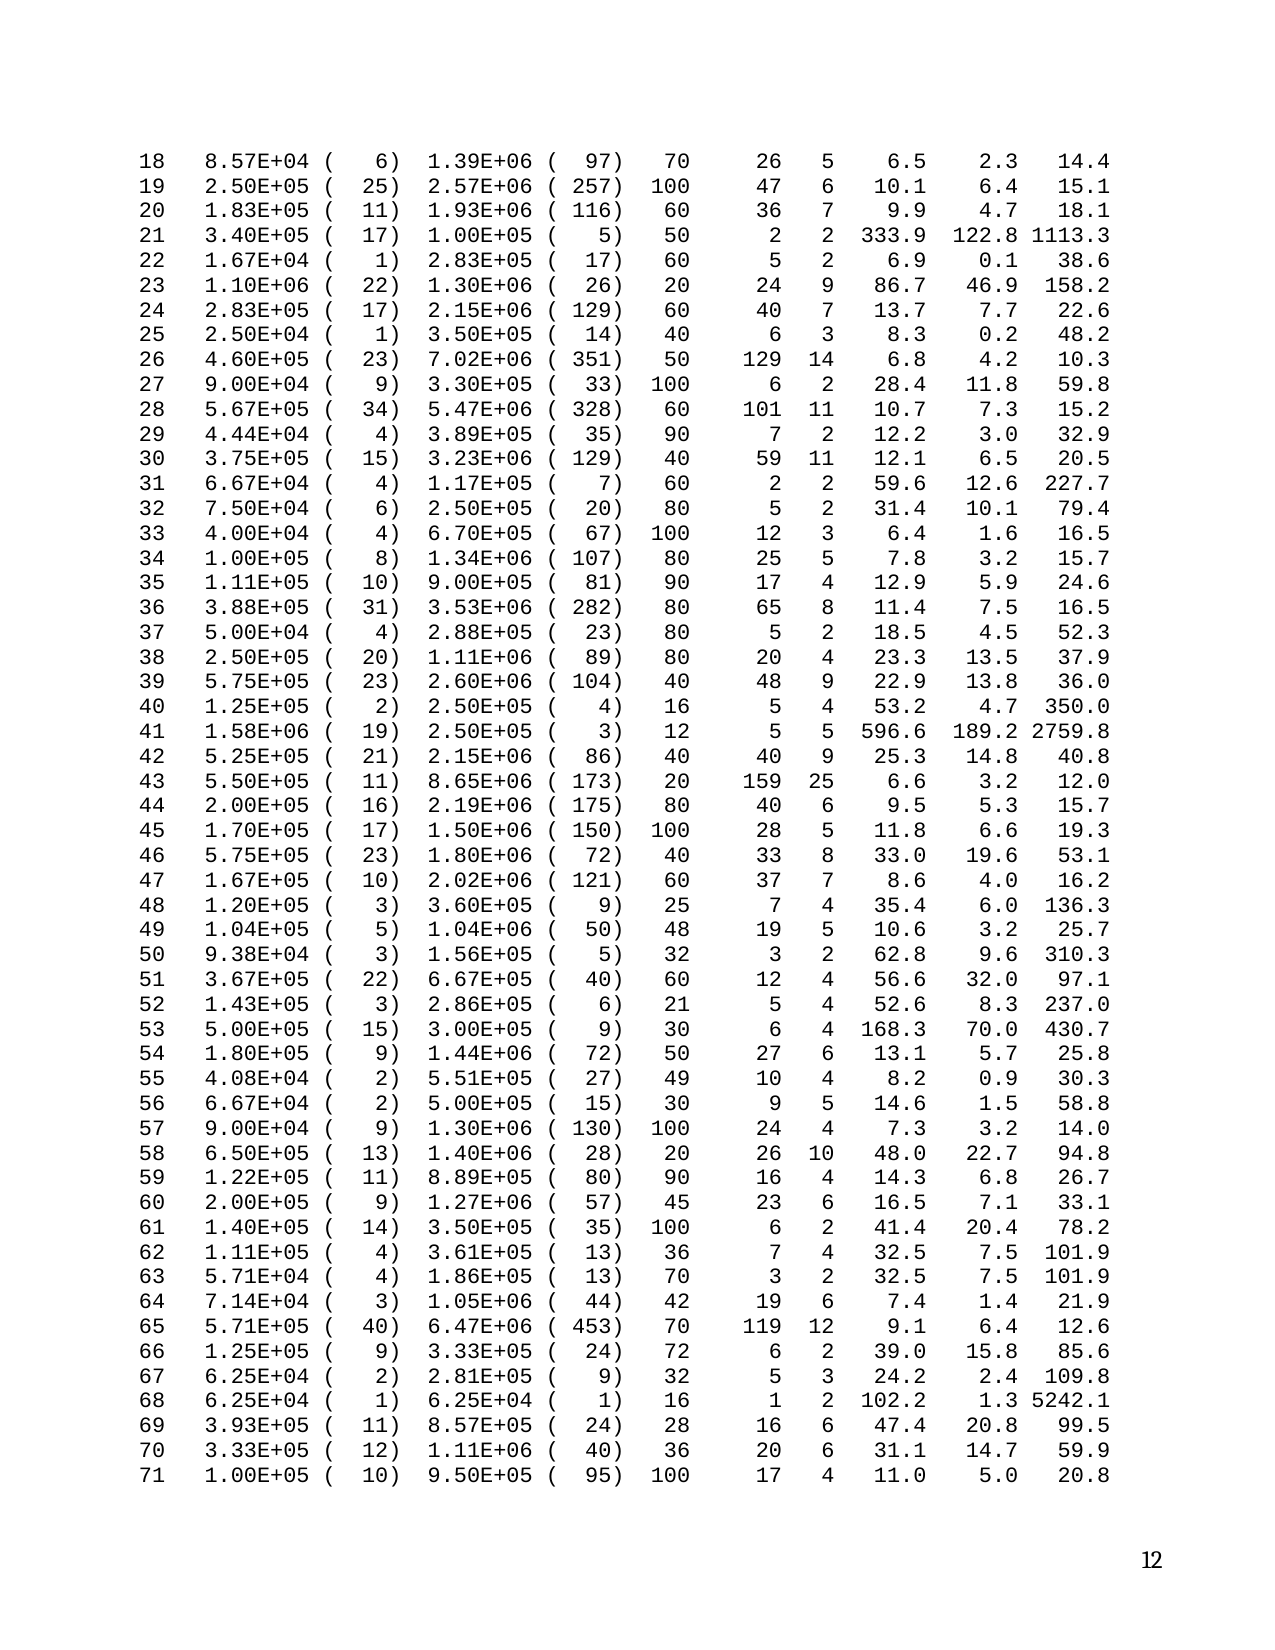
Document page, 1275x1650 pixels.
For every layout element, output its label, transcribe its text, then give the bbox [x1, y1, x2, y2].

text 37 5.00E+04 ( 4) 2.88E+05 ( 23) 80 5 2 18.5 4.5 52.3 [112, 621, 1163, 646]
text 35 1.11E+05 ( 10) 9.00E+05 ( 81) 90 17 4 12.9 5.9 24.6 [112, 571, 1163, 596]
text 41 1.58E+06 ( 19) 2.50E+05 ( 3) 12 5 5 596.6 189.2 2759.8 [112, 720, 1163, 745]
text 29 4.44E+04 ( 4) 3.89E+05 ( 35) 90 7 2 12.2 3.0 32.9 [112, 423, 1163, 447]
text 21 3.40E+05 ( 17) 1.00E+05 ( 5) 50 2 2 333.9 122.8 1113.3 [112, 224, 1163, 249]
text 56 6.67E+04 ( 2) 5.00E+05 ( 15) 30 9 5 14.6 1.5 58.8 [112, 1092, 1163, 1117]
text 22 1.67E+04 ( 1) 2.83E+05 ( 17) 60 5 2 6.9 0.1 38.6 [112, 249, 1163, 274]
text 63 5.71E+04 ( 4) 1.86E+05 ( 13) 70 3 2 32.5 7.5 101.9 [112, 1266, 1163, 1290]
text 51 3.67E+05 ( 22) 6.67E+05 ( 40) 60 12 4 56.6 32.0 97.1 [112, 968, 1163, 993]
text 27 9.00E+04 ( 9) 3.30E+05 ( 33) 100 6 2 28.4 11.8 59.8 [112, 373, 1163, 398]
text 30 3.75E+05 ( 15) 3.23E+06 ( 129) 40 59 11 12.1 6.5 20.5 [112, 447, 1163, 472]
text 64 7.14E+04 ( 3) 1.05E+06 ( 44) 42 19 6 7.4 1.4 21.9 [112, 1290, 1163, 1315]
text 53 5.00E+05 ( 15) 3.00E+05 ( 9) 30 6 4 168.3 70.0 430.7 [112, 1018, 1163, 1042]
text 65 5.71E+05 ( 40) 6.47E+06 ( 453) 70 119 12 9.1 6.4 12.6 [112, 1315, 1163, 1340]
text 25 2.50E+04 ( 1) 3.50E+05 ( 14) 40 6 3 8.3 0.2 48.2 [112, 323, 1163, 348]
text 54 1.80E+05 ( 9) 1.44E+06 ( 72) 50 27 6 13.1 5.7 25.8 [112, 1042, 1163, 1067]
text 60 2.00E+05 ( 9) 1.27E+06 ( 57) 45 23 6 16.5 7.1 33.1 [112, 1191, 1163, 1216]
text 18 8.57E+04 ( 6) 1.39E+06 ( 97) 70 26 5 6.5 2.3 14.4 [112, 150, 1163, 175]
text 34 1.00E+05 ( 8) 1.34E+06 ( 107) 80 25 5 7.8 3.2 15.7 [112, 547, 1163, 571]
text 44 2.00E+05 ( 16) 2.19E+06 ( 175) 80 40 6 9.5 5.3 15.7 [112, 794, 1163, 819]
text 57 9.00E+04 ( 9) 1.30E+06 ( 130) 100 24 4 7.3 3.2 14.0 [112, 1117, 1163, 1142]
text 68 6.25E+04 ( 1) 6.25E+04 ( 1) 16 1 2 102.2 1.3 5242.1 [112, 1389, 1163, 1414]
text 26 4.60E+05 ( 23) 7.02E+06 ( 351) 50 129 14 6.8 4.2 10.3 [112, 348, 1163, 373]
text 62 1.11E+05 ( 4) 3.61E+05 ( 13) 36 7 4 32.5 7.5 101.9 [112, 1241, 1163, 1266]
text 32 7.50E+04 ( 6) 2.50E+05 ( 20) 80 5 2 31.4 10.1 79.4 [112, 497, 1163, 522]
text 58 6.50E+05 ( 13) 1.40E+06 ( 28) 20 26 10 48.0 22.7 94.8 [112, 1142, 1163, 1166]
text 28 5.67E+05 ( 34) 5.47E+06 ( 328) 60 101 11 10.7 7.3 15.2 [112, 398, 1163, 423]
text 69 3.93E+05 ( 11) 8.57E+05 ( 24) 28 16 6 47.4 20.8 99.5 [112, 1414, 1163, 1439]
text 50 9.38E+04 ( 3) 1.56E+05 ( 5) 32 3 2 62.8 9.6 310.3 [112, 943, 1163, 968]
text 45 1.70E+05 ( 17) 1.50E+06 ( 150) 100 28 5 11.8 6.6 19.3 [112, 819, 1163, 844]
text 38 2.50E+05 ( 20) 1.11E+06 ( 89) 80 20 4 23.3 13.5 37.9 [112, 646, 1163, 671]
text 23 1.10E+06 ( 22) 1.30E+06 ( 26) 20 24 9 86.7 46.9 158.2 [112, 274, 1163, 299]
text 66 1.25E+05 ( 9) 3.33E+05 ( 24) 72 6 2 39.0 15.8 85.6 [112, 1340, 1163, 1365]
text 33 4.00E+04 ( 4) 6.70E+05 ( 67) 100 12 3 6.4 1.6 16.5 [112, 522, 1163, 547]
text 67 6.25E+04 ( 2) 2.81E+05 ( 9) 32 5 3 24.2 2.4 109.8 [112, 1365, 1163, 1389]
text 61 1.40E+05 ( 14) 3.50E+05 ( 35) 100 6 2 41.4 20.4 78.2 [112, 1216, 1163, 1241]
text 59 1.22E+05 ( 11) 8.89E+05 ( 80) 90 16 4 14.3 6.8 26.7 [112, 1166, 1163, 1191]
text 20 1.83E+05 ( 11) 1.93E+06 ( 116) 60 36 7 9.9 4.7 18.1 [112, 199, 1163, 224]
text 48 1.20E+05 ( 3) 3.60E+05 ( 9) 25 7 4 35.4 6.0 136.3 [112, 894, 1163, 918]
text 46 5.75E+05 ( 23) 1.80E+06 ( 72) 40 33 8 33.0 19.6 53.1 [112, 844, 1163, 869]
text 19 2.50E+05 ( 25) 2.57E+06 ( 257) 100 47 6 10.1 6.4 15.1 [112, 175, 1163, 199]
text 36 3.88E+05 ( 31) 3.53E+06 ( 282) 80 65 8 11.4 7.5 16.5 [112, 596, 1163, 621]
text 70 3.33E+05 ( 12) 1.11E+06 ( 40) 36 20 6 31.1 14.7 59.9 [112, 1439, 1163, 1464]
text 42 5.25E+05 ( 21) 2.15E+06 ( 86) 40 40 9 25.3 14.8 40.8 [112, 745, 1163, 770]
text 43 5.50E+05 ( 11) 8.65E+06 ( 173) 20 159 25 6.6 3.2 12.0 [112, 770, 1163, 794]
text 24 2.83E+05 ( 17) 2.15E+06 ( 129) 60 40 7 13.7 7.7 22.6 [112, 299, 1163, 323]
text 52 1.43E+05 ( 3) 2.86E+05 ( 6) 21 5 4 52.6 8.3 237.0 [112, 993, 1163, 1018]
text 55 4.08E+04 ( 2) 5.51E+05 ( 27) 49 10 4 8.2 0.9 30.3 [112, 1067, 1163, 1092]
text 39 5.75E+05 ( 23) 2.60E+06 ( 104) 40 48 9 22.9 13.8 36.0 [112, 671, 1163, 695]
text 71 1.00E+05 ( 10) 9.50E+05 ( 95) 100 17 4 11.0 5.0 20.8 [112, 1464, 1163, 1489]
text 31 6.67E+04 ( 4) 1.17E+05 ( 7) 60 2 2 59.6 12.6 227.7 [112, 472, 1163, 497]
text 40 1.25E+05 ( 2) 2.50E+05 ( 4) 16 5 4 53.2 4.7 350.0 [112, 695, 1163, 720]
text 49 1.04E+05 ( 5) 1.04E+06 ( 50) 48 19 5 10.6 3.2 25.7 [112, 918, 1163, 943]
text 47 1.67E+05 ( 10) 2.02E+06 ( 121) 60 37 7 8.6 4.0 16.2 [112, 869, 1163, 894]
